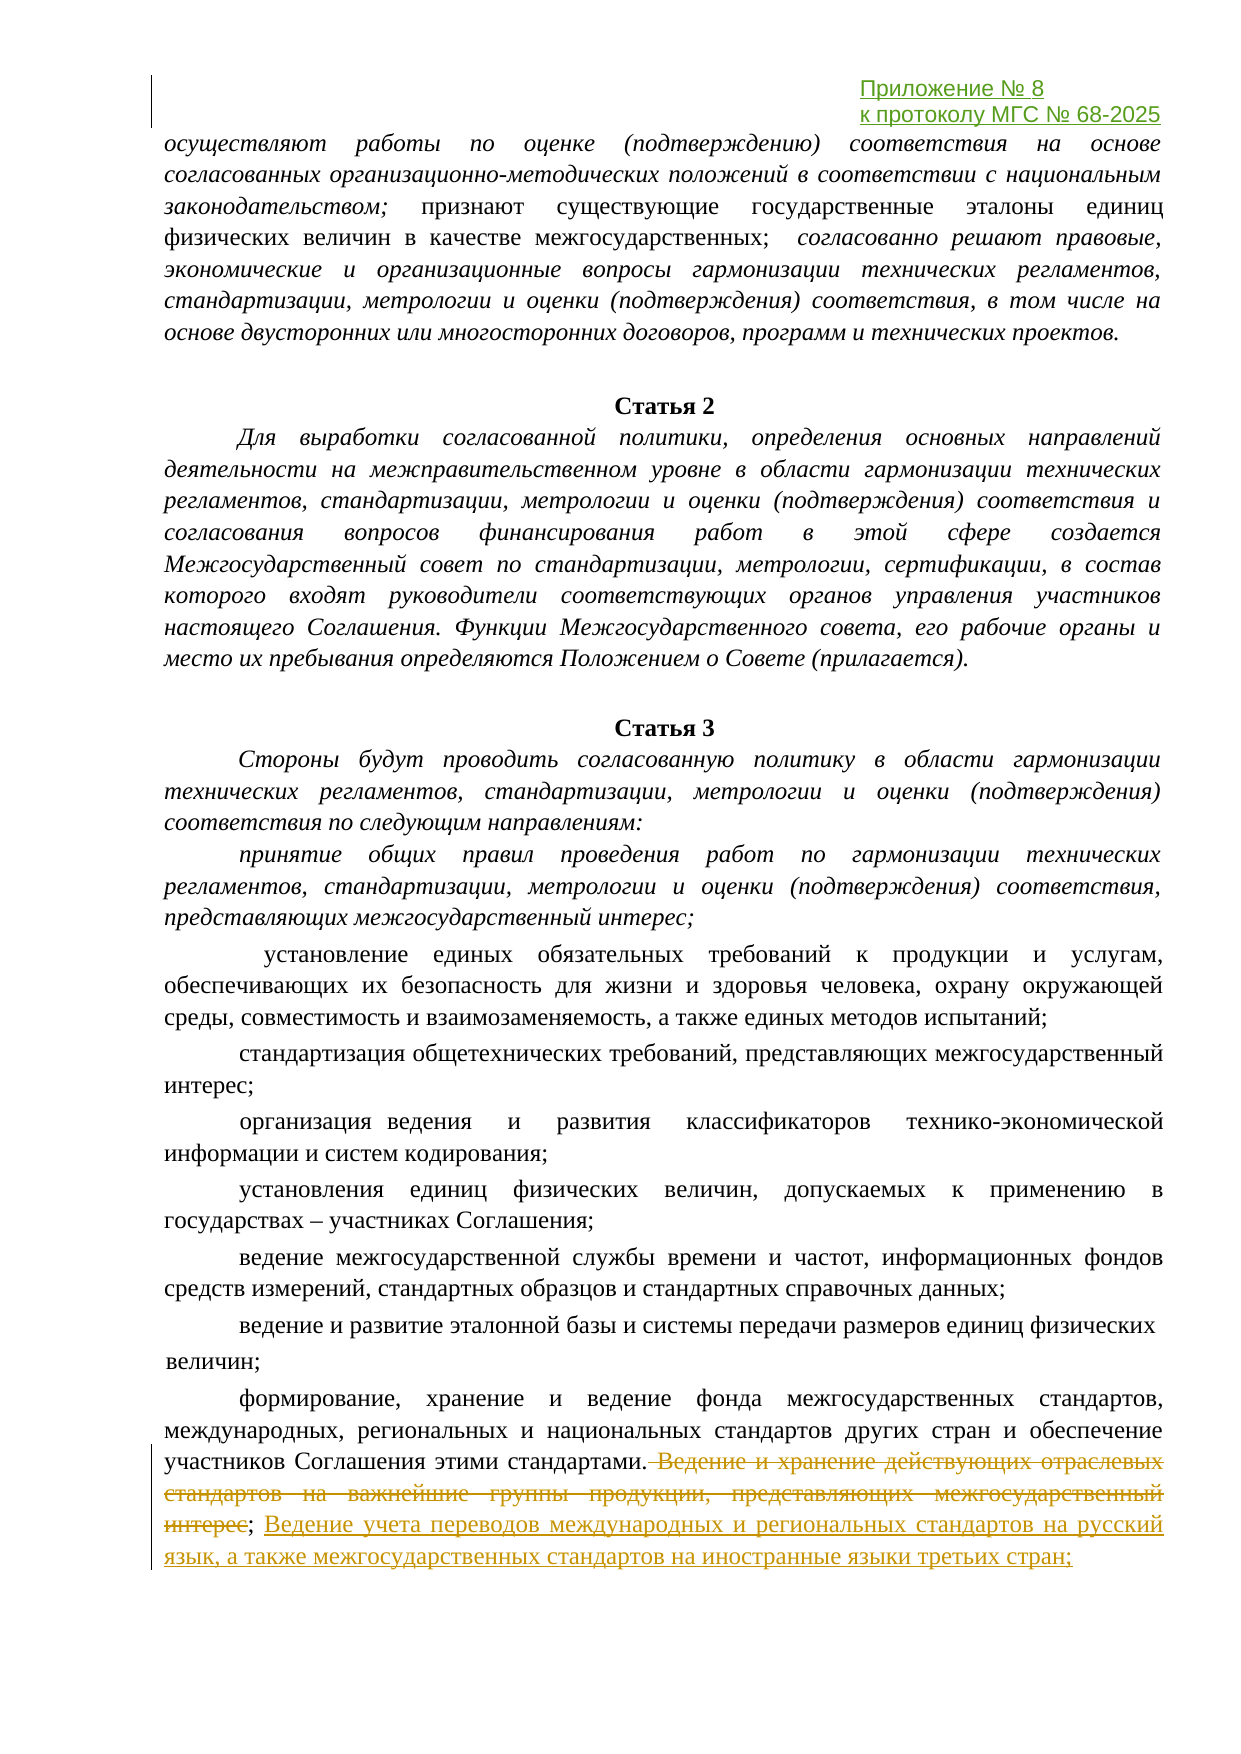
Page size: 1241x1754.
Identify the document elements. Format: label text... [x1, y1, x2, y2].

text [164, 128, 1164, 346]
text Для выработки согласованной политики, определения основных направлений деятельности на межправительственном уровне в области гармонизации технических регламентов, стандартизации, метрологии и оценки (подтверждения) соответствия и согласования вопросов финансирования работ в этой сфере создается Межгосударственный совет по стандартизации, метрологии, сертификации, в состав которого входят руководители соответствующих органов управления участников настоящего Соглашения. Функции Межгосударственного совета, его рабочие органы и место их пребывания определяются Положением о Совете (прилагается). [164, 422, 1164, 672]
text формирование, хранение и ведение фонда межгосударственных стандартов, международных, региональных и национальных стандартов других стран и обеспечение участников Соглашения этими стандартами.; [164, 1383, 1164, 1493]
text организация ведения и развития классификаторов технико-экономической информации и систем кодирования; [164, 1106, 1164, 1166]
text стандартизация общетехнических требований, представляющих межгосударственный интерес; [164, 1038, 1164, 1098]
subtitle Статья 2 [166, 391, 1163, 420]
text ведение и развитие эталонной базы и системы передачи размеров единиц физических [164, 1310, 1164, 1339]
text величин; [166, 1346, 1164, 1375]
text принятие общих правил проведения работ по гармонизации технических регламентов, стандартизации, метрологии и оценки (подтверждения) соответствия, представляющих межгосударственный интерес; [164, 839, 1164, 931]
text установления единиц физических величин, допускаемых к применению в государствах – участниках Соглашения; [164, 1174, 1164, 1234]
subtitle Статья 3 [166, 713, 1163, 742]
text ведение межгосударственной службы времени и частот, информационных фондов средств измерений, стандартных образцов и стандартных справочных данных; [164, 1242, 1164, 1302]
text формирование, хранение и ведение фонда межгосударственных стандартов, международных, региональных и национальных стандартов других стран и обеспечение участников Соглашения этими стандартами.; [164, 1495, 1164, 1570]
text установление единых обязательных требований к продукции и услугам, обеспечивающих их безопасность для жизни и здоровья человека, охрану окружающей среды, совместимость и взаимозаменяемость, а также единых методов испытаний; [164, 939, 1164, 1031]
text Стороны будут проводить согласованную политику в области гармонизации технических регламентов, стандартизации, метрологии и оценки (подтверждения) соответствия по следующим направлениям: [164, 744, 1164, 836]
